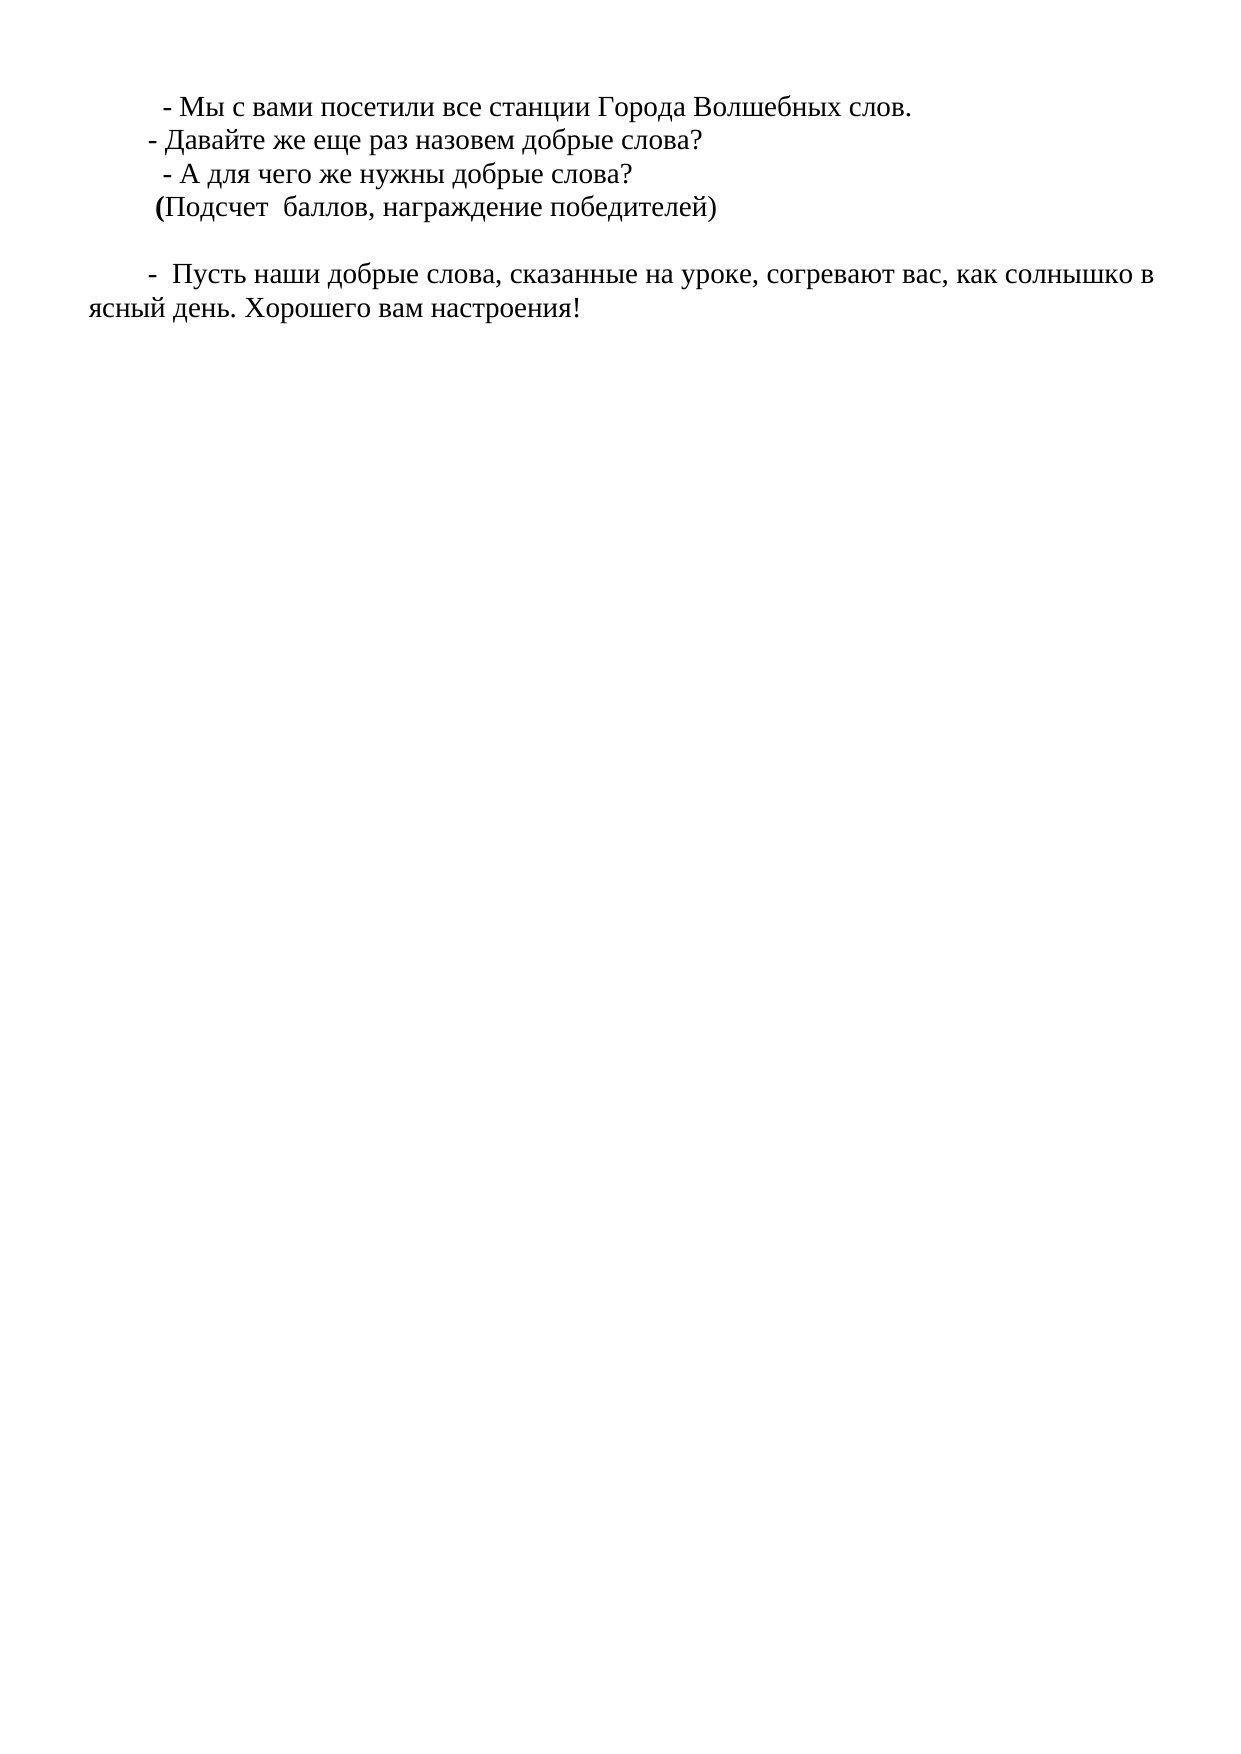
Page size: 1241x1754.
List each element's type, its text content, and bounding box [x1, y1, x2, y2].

text (Подсчет баллов, награждение победителей) [88, 189, 1167, 223]
text - Давайте же еще раз назовем добрые слова? [88, 122, 1167, 156]
text - Мы с вами посетили все станции Города Волшебных слов. [88, 89, 1167, 122]
text - Пусть наши добрые слова, сказанные на уроке, согревают вас, как солнышко в ясный день. Хорошего вам настроения! [88, 256, 1167, 323]
text - А для чего же нужны добрые слова? [88, 156, 1167, 189]
